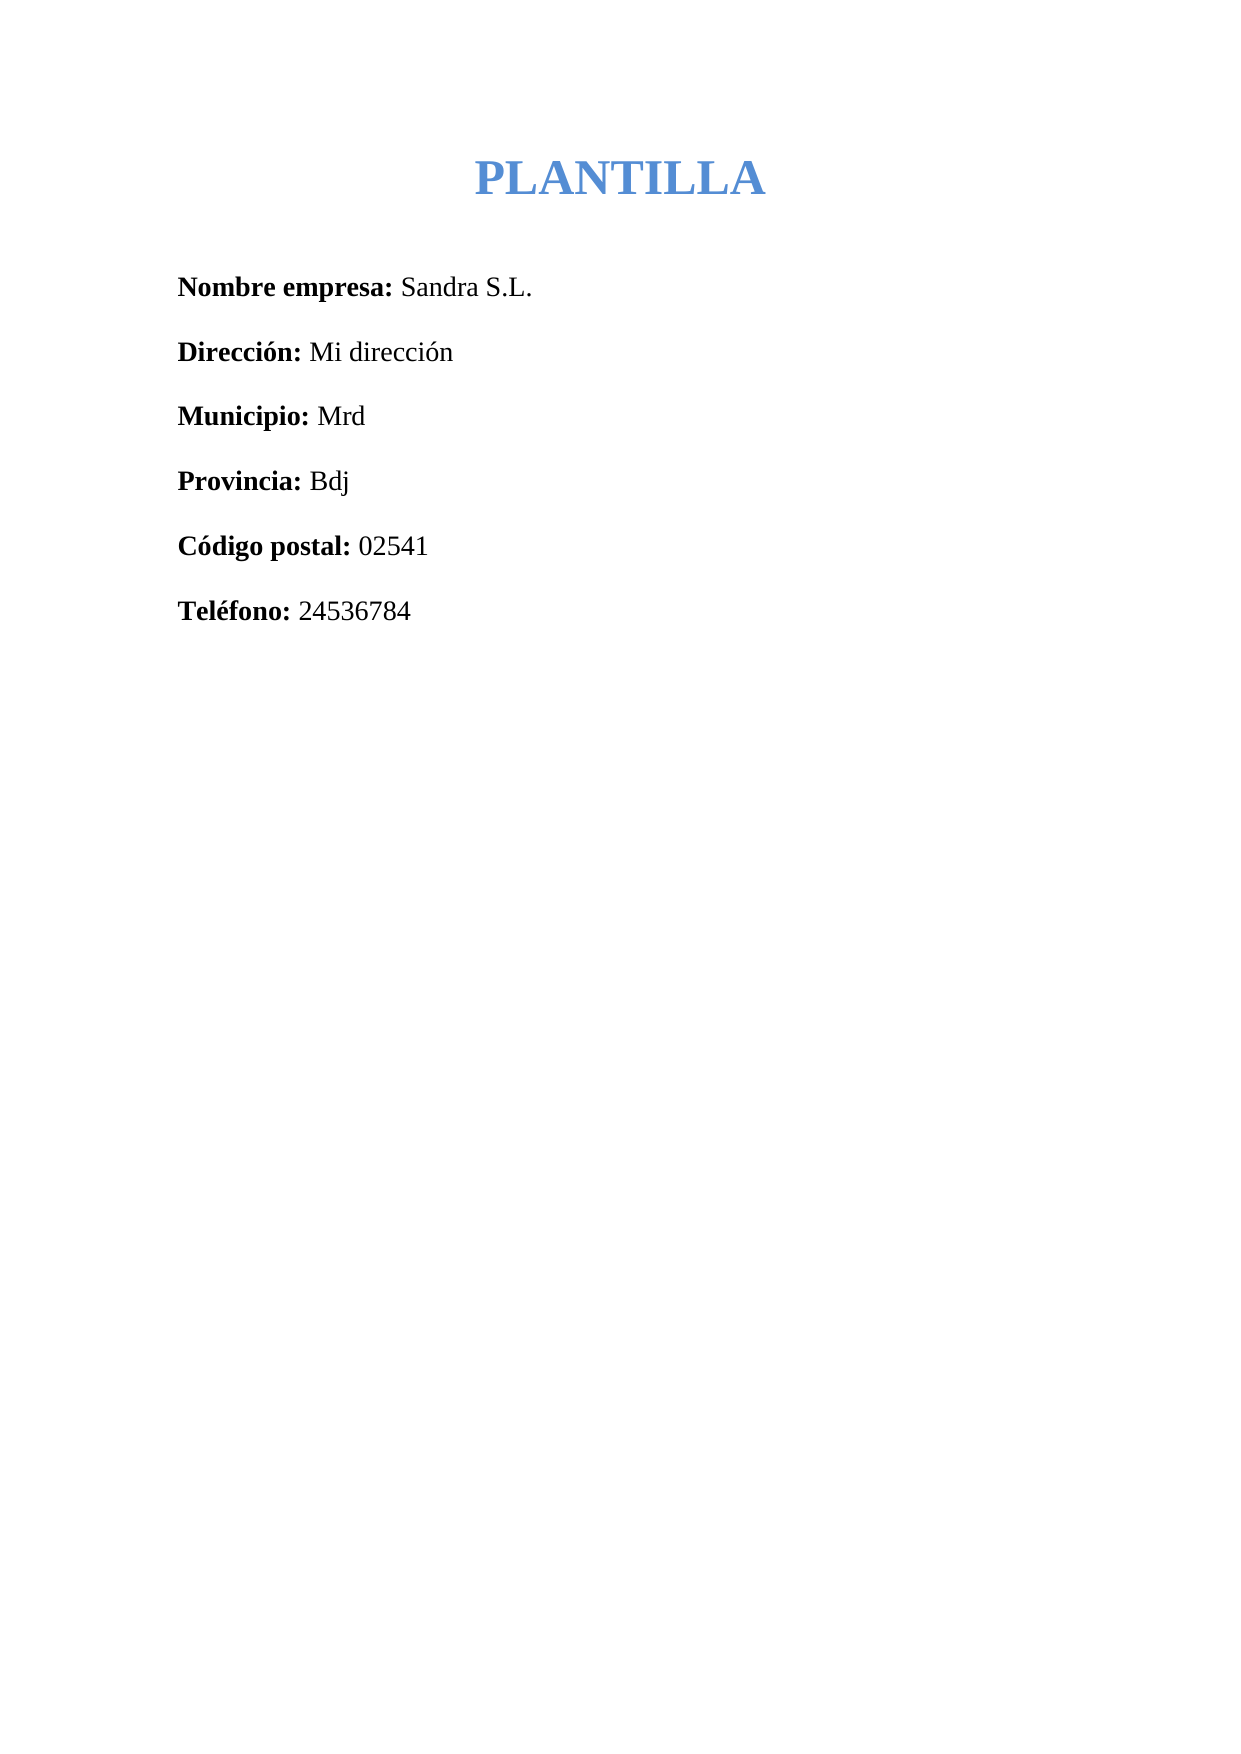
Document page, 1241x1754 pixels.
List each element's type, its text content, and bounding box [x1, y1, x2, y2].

text Nombre empresa: Sandra S.L. [177, 270, 1063, 302]
text Código postal: 02541 [177, 529, 1063, 561]
text Teléfono: 24536784 [177, 594, 1063, 626]
text Municipio: Mrd [177, 399, 1063, 432]
text Dirección: Mi dirección [177, 335, 1063, 367]
text PLANTILLA [177, 148, 1063, 205]
text Provincia: Bdj [177, 464, 1063, 497]
